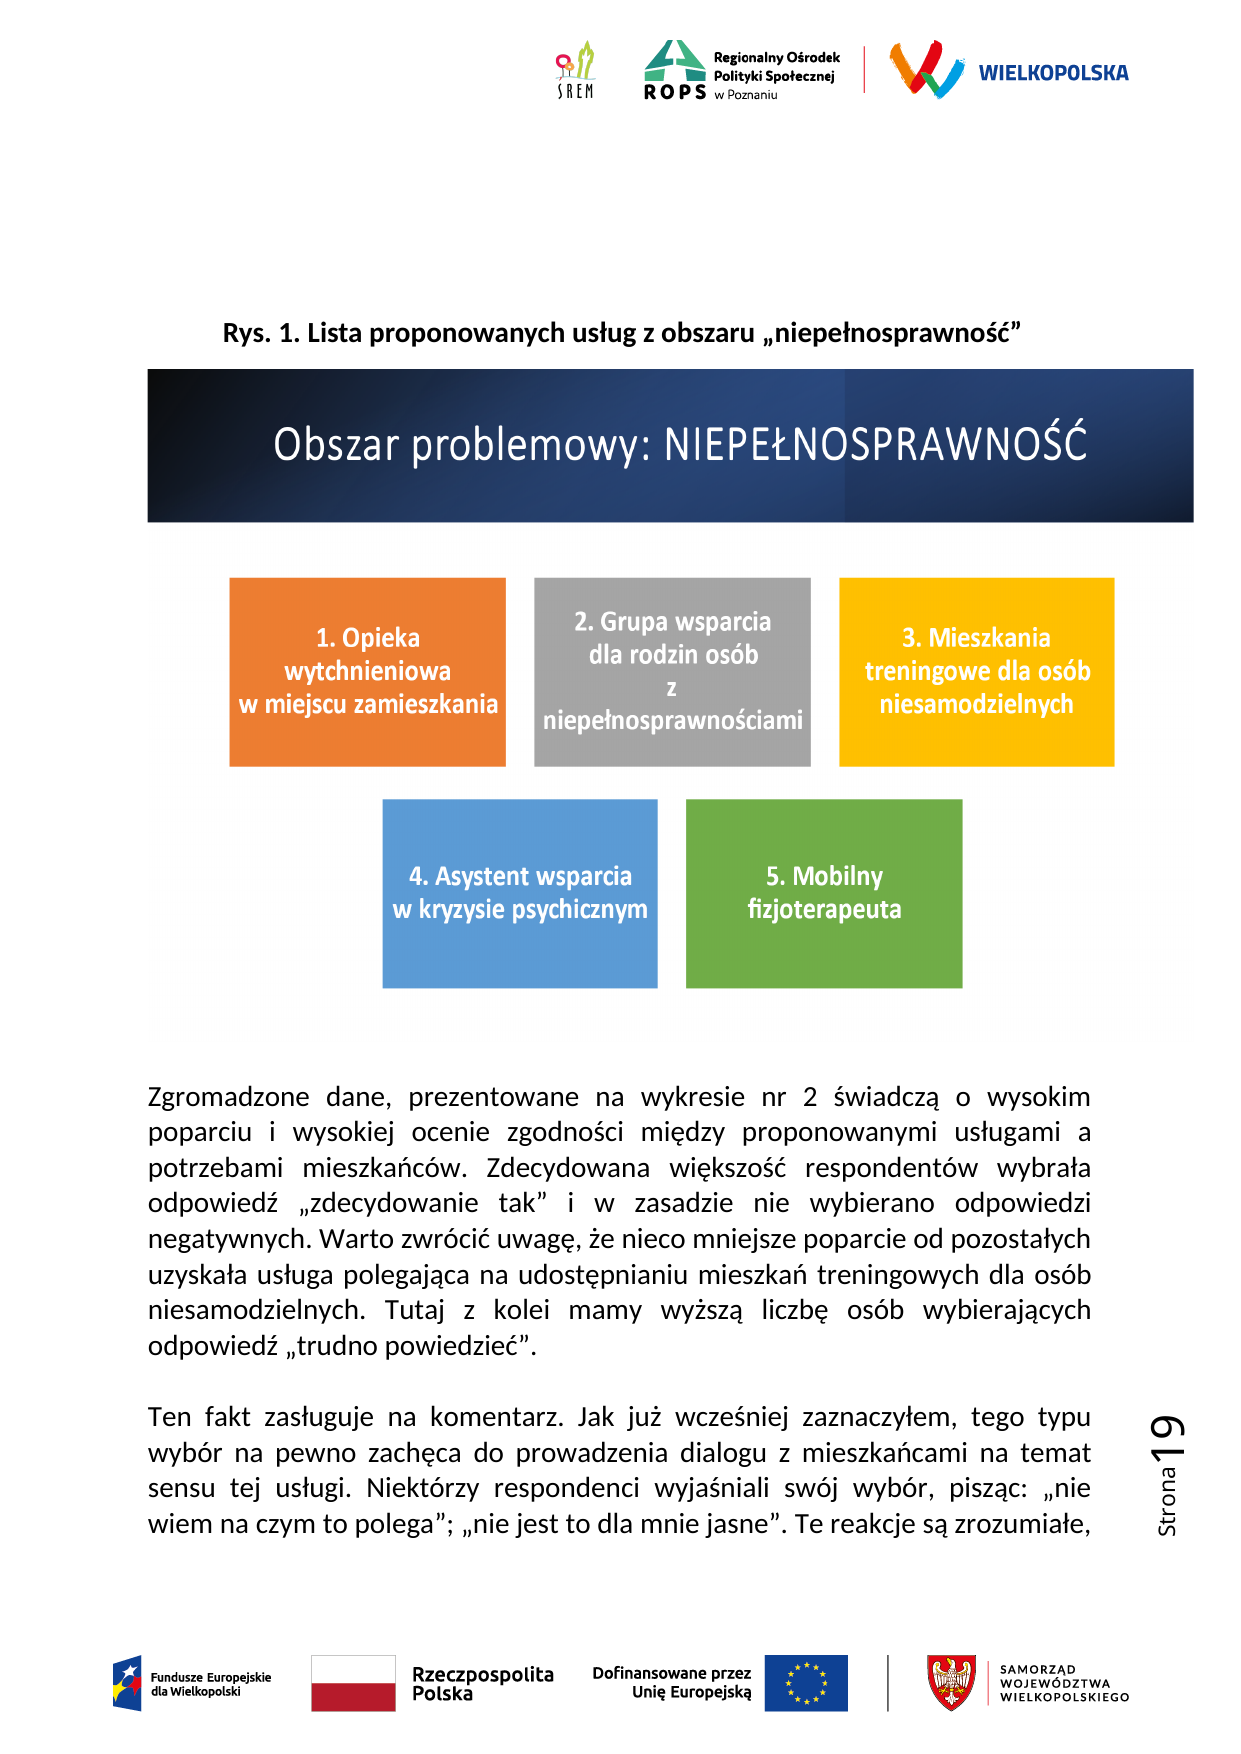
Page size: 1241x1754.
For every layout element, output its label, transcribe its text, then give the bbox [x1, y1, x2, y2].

text Zgromadzone dane, prezentowane na wykresie nr 2 świadczą o wysokim poparciu i wysokiej ocenie zgodności między proponowanymi usługami a potrzebami mieszkańców. Zdecydowana większość respondentów wybrała odpowiedź „zdecydowanie tak” i w zasadzie nie wybierano odpowiedzi negatywnych. Warto zwrócić uwagę, że nieco mniejsze poparcie od pozostałych uzyskała usługa polegająca na udostępnianiu mieszkań treningowych dla osób niesamodzielnych. Tutaj z kolei mamy wyższą liczbę osób wybierających odpowiedź „trudno powiedzieć”. [148, 1078, 1093, 1363]
picture [1, 1624, 1239, 1744]
list Rys. 1. Lista proponowanych usług z obszaru „niepełnosprawność” [223, 314, 1093, 349]
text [148, 1398, 1093, 1541]
picture [12, 10, 1238, 128]
picture [147, 369, 1194, 1042]
